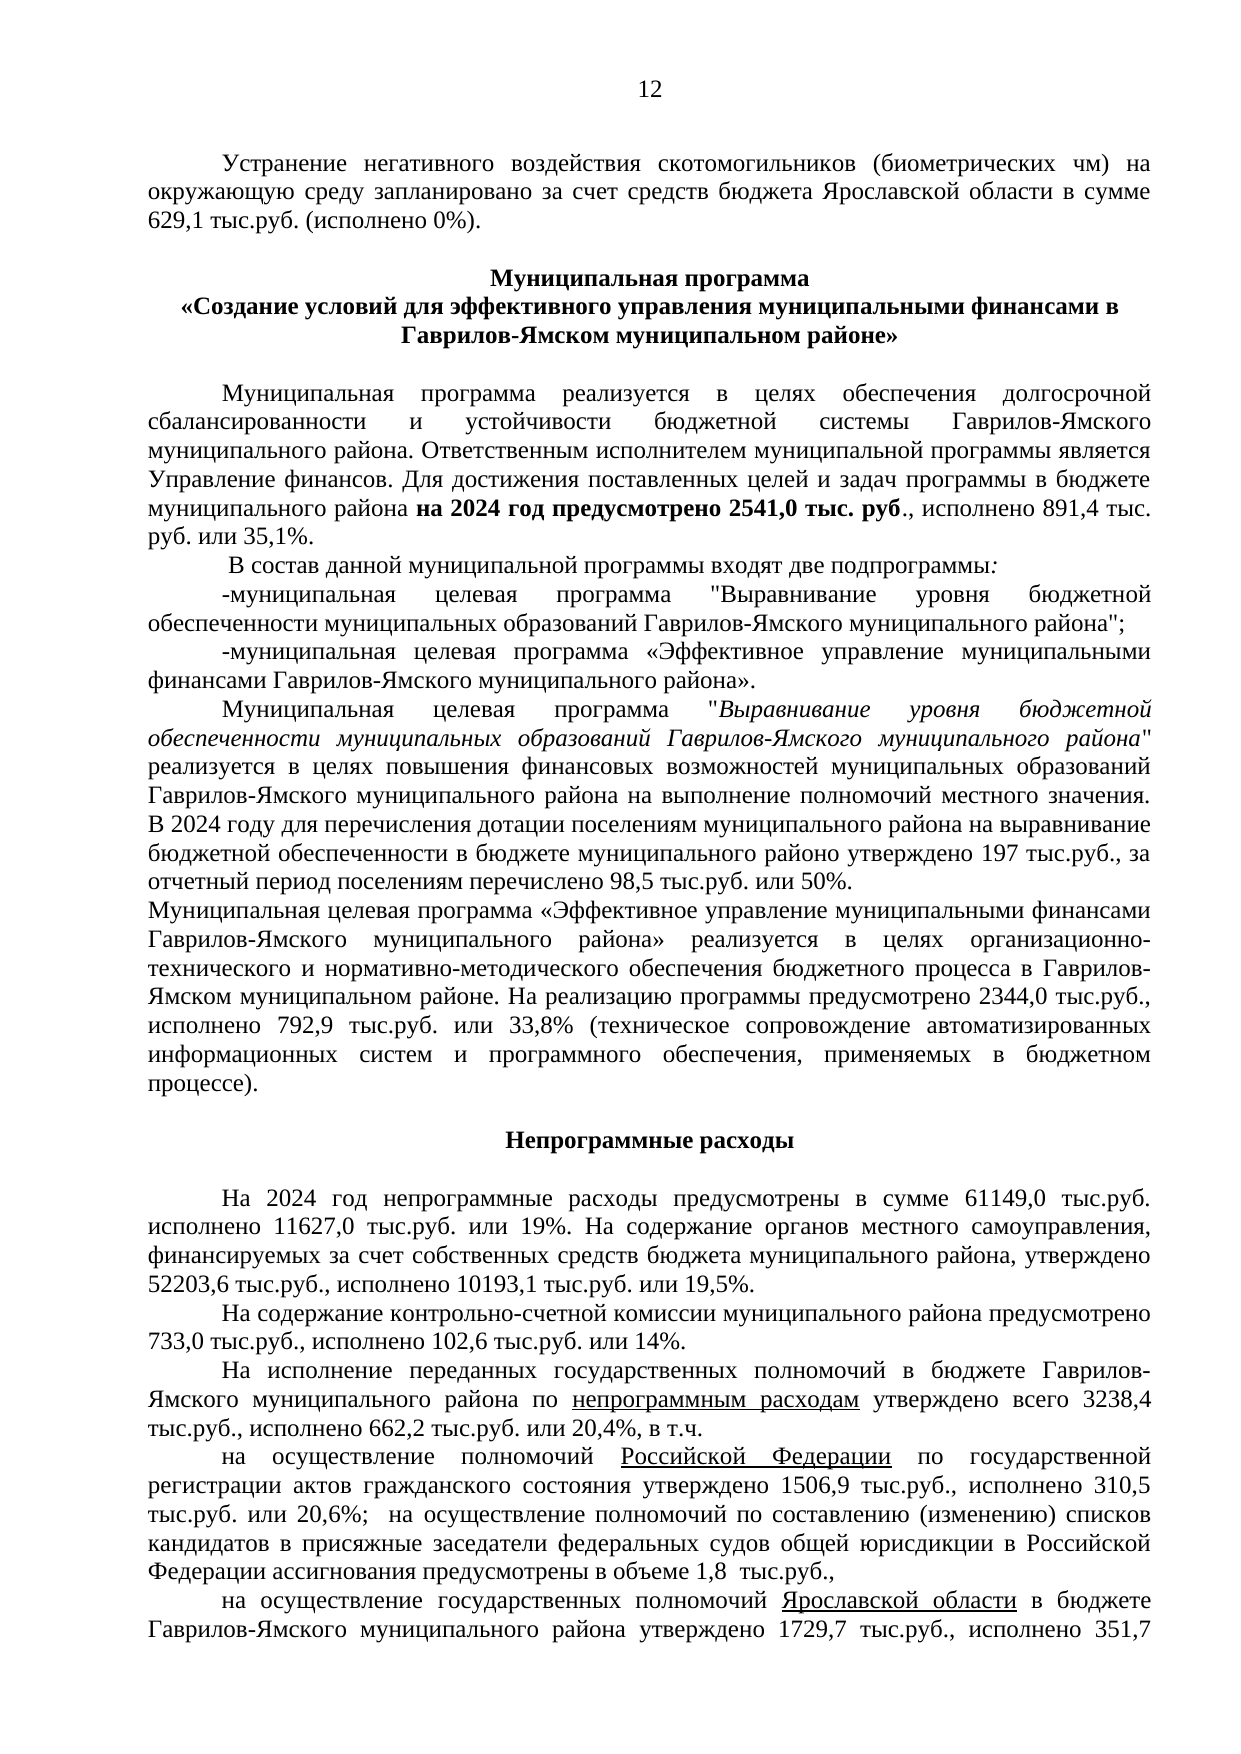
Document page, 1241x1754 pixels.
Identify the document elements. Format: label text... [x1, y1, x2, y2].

text На содержание контрольно-счетной комиссии муниципального района предусмотрено 733,0 тыс.руб., исполнено 102,6 тыс.руб. или 14%. [148, 1298, 1152, 1355]
text -муниципальная целевая программа «Эффективное управление муниципальными финансами Гаврилов-Ямского муниципального района». [148, 636, 1152, 694]
text На 2024 год непрограммные расходы предусмотрены в сумме 61149,0 тыс.руб. исполнено 11627,0 тыс.руб. или 19%. На содержание органов местного самоуправления, финансируемых за счет собственных средств бюджета муниципального района, утверждено 52203,6 тыс.руб., исполнено 10193,1 тыс.руб. или 19,5%. [148, 1183, 1152, 1298]
text На исполнение переданных государственных полномочий в бюджете Гаврилов-Ямского муниципального района по непрограммным расходам утверждено всего 3238,4 тыс.руб., исполнено 662,2 тыс.руб. или 20,4%, в т.ч. [148, 1355, 1152, 1441]
text Непрограммные расходы [148, 1125, 1152, 1154]
text Муниципальная программа [148, 263, 1152, 291]
text «Создание условий для эффективного управления муниципальными финансами в Гаврилов-Ямском муниципальном районе» [148, 291, 1152, 349]
text В состав данной муниципальной программы входят две подпрограммы: [148, 550, 1152, 579]
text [148, 1585, 1152, 1643]
text Муниципальная целевая программа "Выравнивание уровня бюджетной обеспеченности муниципальных образований Гаврилов-Ямского муниципального района" реализуется в целях повышения финансовых возможностей муниципальных образований Гаврилов-Ямского муниципального района на выполнение полномочий местного значения. В 2024 году для перечисления дотации поселениям муниципального района на выравнивание бюджетной обеспеченности в бюджете муниципального районо утверждено 197 тыс.руб., за отчетный период поселениям перечислено 98,5 тыс.руб. или 50%. [148, 694, 1152, 895]
text Муниципальная целевая программа «Эффективное управление муниципальными финансами Гаврилов-Ямского муниципального района» реализуется в целях организационно-технического и нормативно-методического обеспечения бюджетного процесса в Гаврилов-Ямском муниципальном районе. На реализацию программы предусмотрено 2344,0 тыс.руб., исполнено 792,9 тыс.руб. или 33,8% (техническое сопровождение автоматизированных информационных систем и программного обеспечения, применяемых в бюджетном процессе). [148, 895, 1152, 1096]
text Муниципальная программа реализуется в целях обеспечения долгосрочной сбалансированности и устойчивости бюджетной системы Гаврилов-Ямского муниципального района. Ответственным исполнителем муниципальной программы является Управление финансов. Для достижения поставленных целей и задач программы в бюджете муниципального района на 2024 год предусмотрено 2541,0 тыс. руб., исполнено 891,4 тыс. руб. или 35,1%. [148, 378, 1152, 550]
text на осуществление полномочий Российской Федерации по государственной регистрации актов гражданского состояния утверждено 1506,9 тыс.руб., исполнено 310,5 тыс.руб. или 20,6%; на осуществление полномочий по составлению (изменению) списков кандидатов в присяжные заседатели федеральных судов общей юрисдикции в Российской Федерации ассигнования предусмотрены в объеме 1,8 тыс.руб., [148, 1441, 1152, 1585]
text Устранение негативного воздействия скотомогильников (биометрических чм) на окружающую среду запланировано за счет средств бюджета Ярославской области в сумме 629,1 тыс.руб. (исполнено 0%). [148, 148, 1152, 234]
text -муниципальная целевая программа "Выравнивание уровня бюджетной обеспеченности муниципальных образований Гаврилов-Ямского муниципального района"; [148, 579, 1152, 636]
